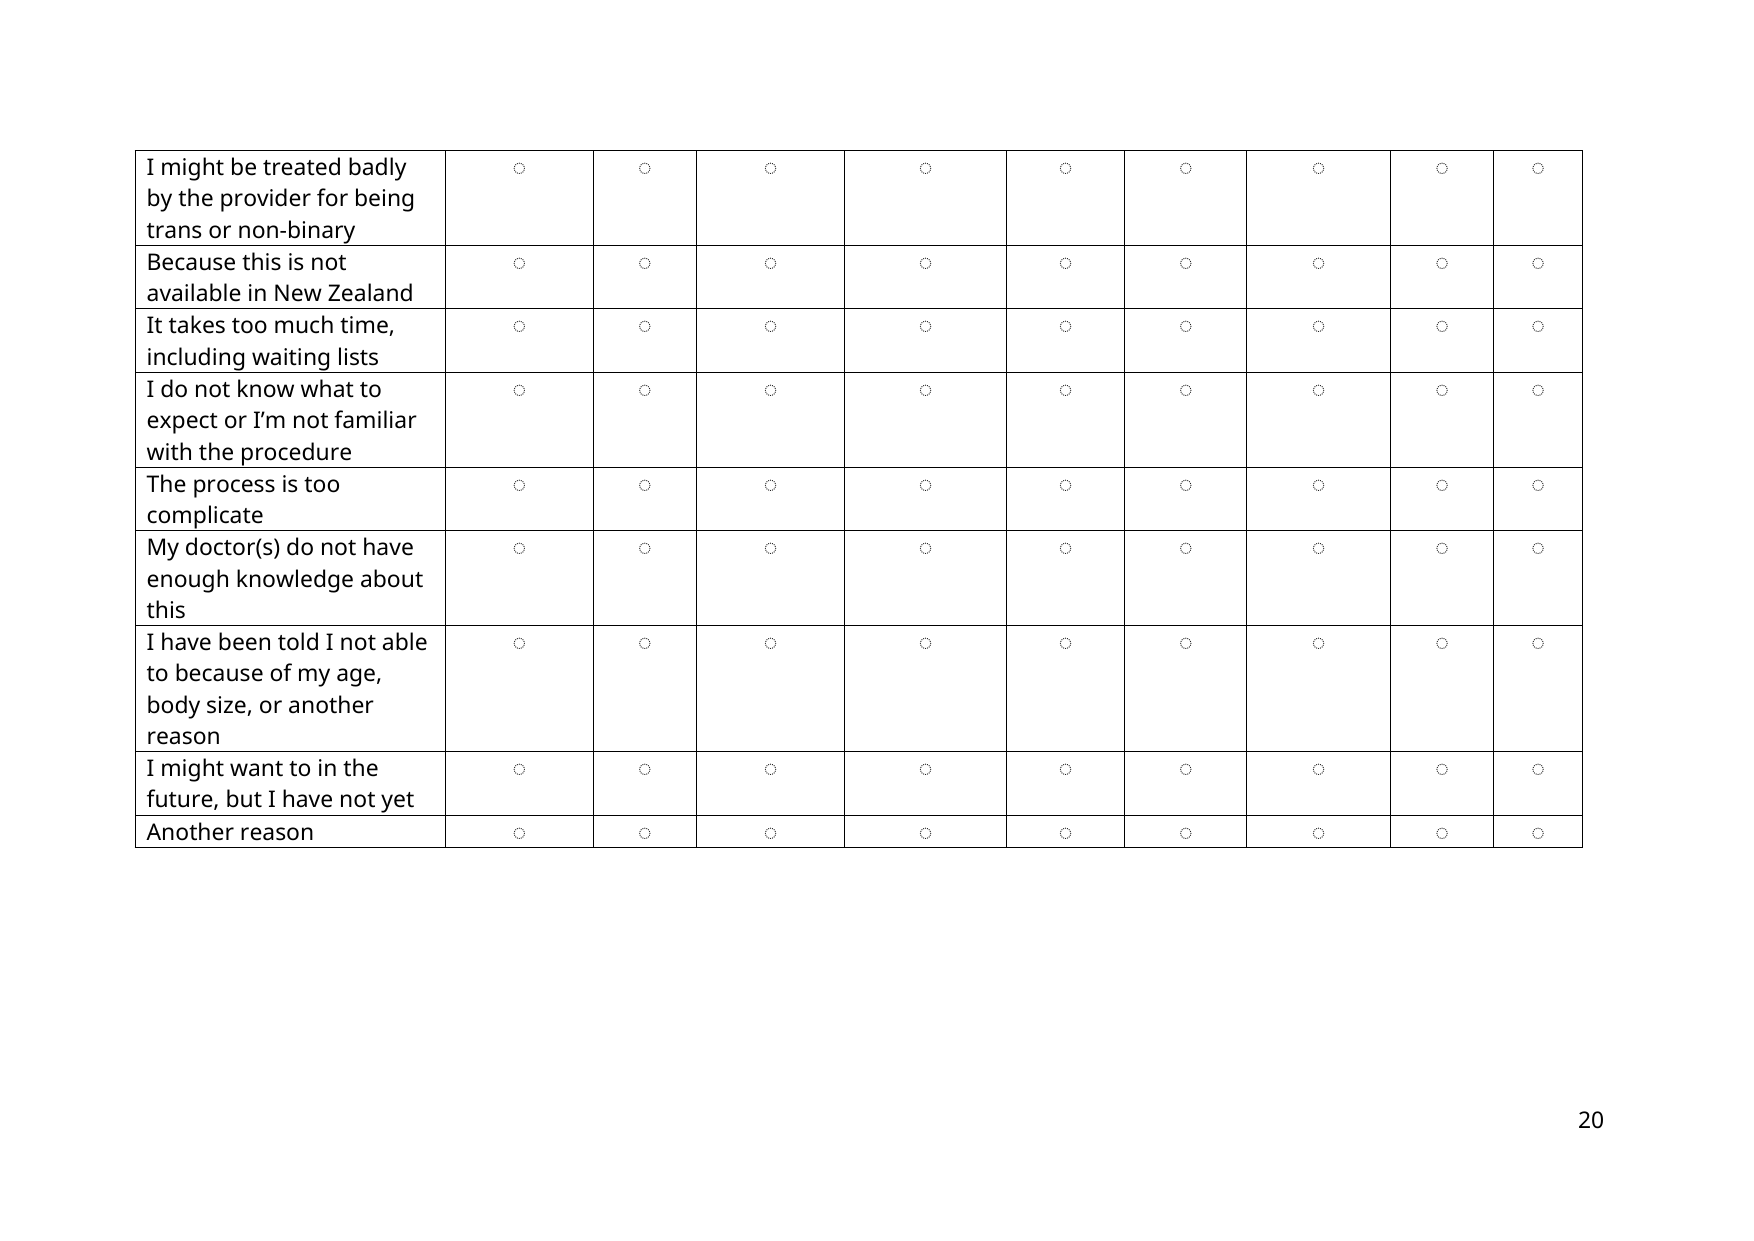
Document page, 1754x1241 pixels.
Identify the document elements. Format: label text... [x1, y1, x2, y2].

table_cell 󠅣 [1247, 816, 1390, 847]
table_cell 󠅣 [697, 309, 844, 372]
table_cell 󠅣 [446, 246, 593, 308]
table_cell 󠅣 [1494, 752, 1582, 814]
table_cell 󠅣 [1007, 752, 1124, 814]
table_cell 󠅣 [1494, 468, 1582, 530]
table_cell 󠅣 [1494, 531, 1582, 625]
table_cell 󠅣 [594, 626, 696, 751]
table_cell 󠅣 [1247, 752, 1390, 814]
table_cell 󠅣 [1391, 373, 1493, 467]
table_cell 󠅣 [845, 816, 1006, 847]
table_cell 󠅣 [1391, 151, 1493, 245]
table_cell 󠅣 [1007, 246, 1124, 308]
table_cell 󠅣 [1125, 531, 1246, 625]
table_cell 󠅣 [446, 752, 593, 814]
table_cell 󠅣 [1125, 373, 1246, 467]
table_cell 󠅣 [1494, 151, 1582, 245]
table_cell 󠅣 [1494, 309, 1582, 372]
table_cell I have been told I not able to because of my age, body size, or another reason [136, 626, 445, 751]
table_cell The process is too complicate [136, 468, 445, 530]
table_cell 󠅣 [1247, 531, 1390, 625]
table_cell I do not know what to expect or I’m not familiar with the procedure [136, 373, 445, 467]
table_cell 󠅣 [1125, 752, 1246, 814]
table_cell 󠅣 [697, 531, 844, 625]
table_cell 󠅣 [845, 531, 1006, 625]
table_cell 󠅣 [1125, 816, 1246, 847]
table_cell 󠅣 [1247, 373, 1390, 467]
table_cell 󠅣 [446, 626, 593, 751]
table_cell 󠅣 [1391, 816, 1493, 847]
table_cell 󠅣 [845, 246, 1006, 308]
table_cell 󠅣 [594, 816, 696, 847]
table_cell 󠅣 [1007, 309, 1124, 372]
table_cell 󠅣 [1007, 816, 1124, 847]
table_cell 󠅣 [1125, 626, 1246, 751]
table_cell I might want to in the future, but I have not yet [136, 752, 445, 814]
table_cell 󠅣 [845, 626, 1006, 751]
table_cell 󠅣 [1247, 626, 1390, 751]
table_cell 󠅣 [697, 151, 844, 245]
table_cell 󠅣 [594, 309, 696, 372]
table_cell 󠅣 [594, 468, 696, 530]
table_cell 󠅣 [1494, 816, 1582, 847]
table_cell 󠅣 [1391, 309, 1493, 372]
table_cell Because this is not available in New Zealand [136, 246, 445, 308]
table_cell 󠅣 [1007, 468, 1124, 530]
table_cell 󠅣 [446, 468, 593, 530]
table_cell 󠅣 [446, 151, 593, 245]
table_cell 󠅣 [446, 816, 593, 847]
table_cell 󠅣 [1007, 531, 1124, 625]
table_cell 󠅣 [594, 373, 696, 467]
table_cell 󠅣 [1391, 626, 1493, 751]
table_cell 󠅣 [697, 816, 844, 847]
table_cell 󠅣 [446, 309, 593, 372]
table_cell 󠅣 [1247, 468, 1390, 530]
table_cell 󠅣 [1247, 309, 1390, 372]
table_cell 󠅣 [446, 531, 593, 625]
table_cell 󠅣 [1125, 309, 1246, 372]
table_cell 󠅣 [1247, 246, 1390, 308]
table_cell 󠅣 [845, 151, 1006, 245]
table_cell 󠅣 [1391, 246, 1493, 308]
table_cell 󠅣 [697, 468, 844, 530]
table_cell 󠅣 [845, 309, 1006, 372]
table_cell 󠅣 [1391, 752, 1493, 814]
table_cell 󠅣 [1125, 151, 1246, 245]
table_cell 󠅣 [697, 752, 844, 814]
table_cell 󠅣 [1494, 246, 1582, 308]
table_cell 󠅣 [1391, 468, 1493, 530]
table_cell 󠅣 [1007, 373, 1124, 467]
table_cell My doctor(s) do not have enough knowledge about this [136, 531, 445, 625]
table_cell It takes too much time, including waiting lists [136, 309, 445, 372]
table_cell 󠅣 [1125, 246, 1246, 308]
table_cell 󠅣 [697, 373, 844, 467]
table_cell 󠅣 [845, 373, 1006, 467]
table_cell 󠅣 [845, 752, 1006, 814]
table_cell 󠅣 [1125, 468, 1246, 530]
table_cell 󠅣 [697, 246, 844, 308]
table_cell 󠅣 [697, 626, 844, 751]
table_cell I might be treated badly by the provider for being trans or non-binary [136, 151, 445, 245]
table_cell 󠅣 [1494, 626, 1582, 751]
table_cell Another reason [136, 816, 445, 847]
table_cell 󠅣 [1007, 151, 1124, 245]
table_cell 󠅣 [845, 468, 1006, 530]
table_cell 󠅣 [594, 531, 696, 625]
table_cell 󠅣 [1494, 373, 1582, 467]
table_cell 󠅣 [1391, 531, 1493, 625]
table_cell 󠅣 [594, 246, 696, 308]
table_cell 󠅣 [594, 151, 696, 245]
table_cell 󠅣 [1247, 151, 1390, 245]
table_cell 󠅣 [446, 373, 593, 467]
table_cell 󠅣 [594, 752, 696, 814]
table_cell 󠅣 [1007, 626, 1124, 751]
